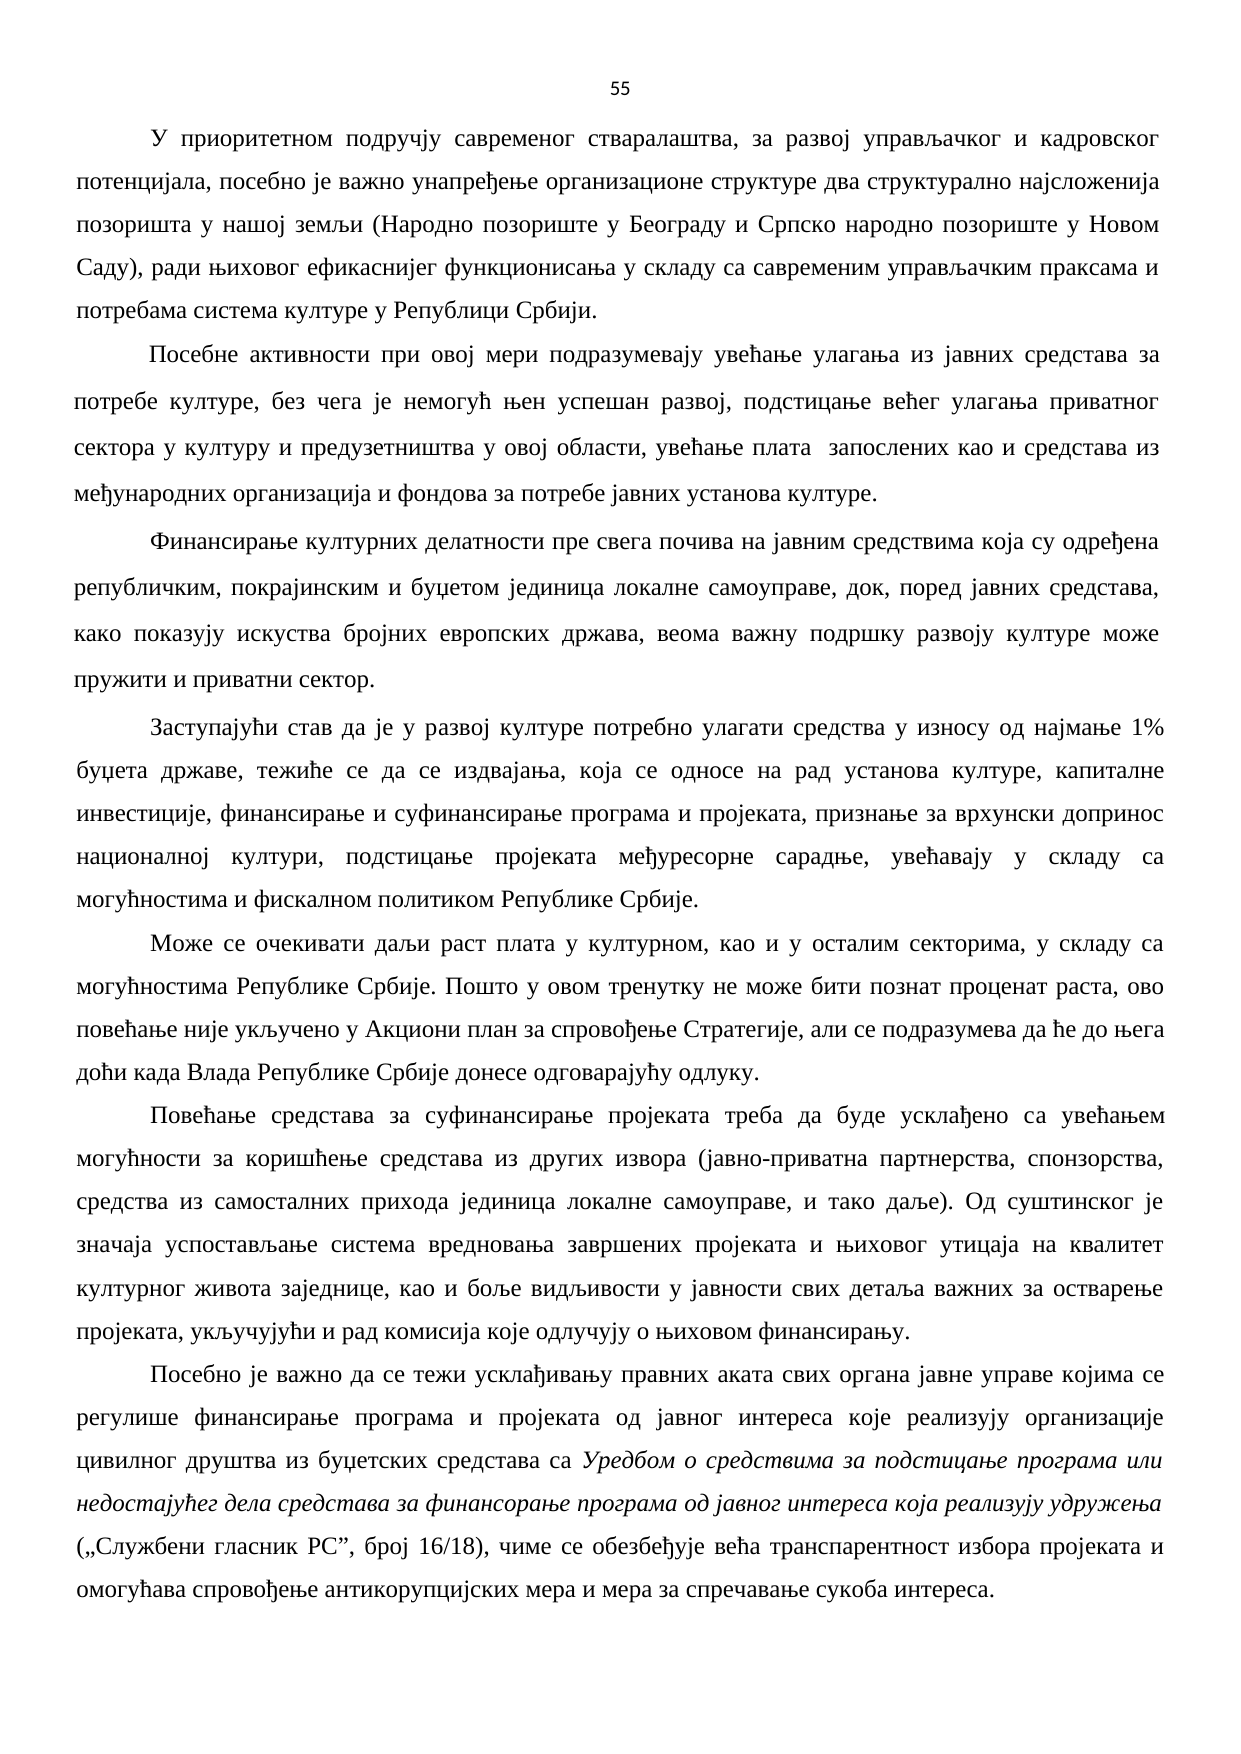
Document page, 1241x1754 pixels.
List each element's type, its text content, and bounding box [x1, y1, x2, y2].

text Финансирање културних делатности пре свега почива на јавним средствима која су одређена републичким, покрајинским и буџетом јединица локалне самоуправе, док, поред јавних средстава, како показују искуства бројних европских држава, веома важну подршку развоју културе може пружити и приватни сектор. [73, 526, 1161, 693]
text Посебно је важно да се тежи усклађивању правних аката свих органа јавне управе којима се регулише финансирање програма и пројеката од јавног интереса које реализују организације цивилног друштва из буџетских средстава са Уредбом о средствима за подстицање програма или недостајућег дела средстава за финансорање програма од јавног интереса која реализују удружења („Службени гласник РС”, број 16/18), чиме се обезбеђује већа транспарентност избора пројеката и омогућава спровођење антикорупцијских мера и мера за спречавање сукоба интереса. [76, 1359, 1165, 1603]
text Заступајући став да је у развој културе потребно улагати средства у износу од најмање 1% буџета државе, тежиће се да се издвајања, која се односе на рад установа културе, капиталне инвестиције, финансирање и суфинансирање програма и пројеката, признање за врхунски допринос националној култури, подстицање пројеката међуресорне сарадње, увећавају у складу са могућностима и фискалном политиком Републике Србије. [76, 712, 1165, 913]
text Повећање средстава за суфинансирање пројеката треба да буде усклађено сa увећањем могућности за коришћење средстава из других извора (јавно-приватна партнерства, спонзорства, средства из самосталних прихода јединица локалне самоуправе, и тако даље). Од суштинског је значаја успостављање система вредновања завршених пројеката и њиховог утицаја на квалитет културног живота заједнице, као и боље видљивости у јавности свих детаља важних за остварење пројеката, укључујући и рад комисија које одлучују о њиховом финансирању. [76, 1100, 1165, 1344]
text Може се очекивати даљи раст плата у културном, као и у осталим секторима, у складу са могућностима Републике Србије. Пошто у овом тренутку не може бити познат проценат раста, ово повећање није укључено у Акциони план за спровођење Стратегије, али се подразумева да ће до њега доћи када Влада Републике Србије донесе одговарајућу одлуку. [76, 928, 1165, 1086]
text Посебне активности при овој мери подразумевају увећање улагања из јавних средстава за потребе културе, без чега је немогућ њен успешан развој, подстицање већег улагања приватног сектора у културу и предузетништва у овој области, увећање плата запослених као и средстава из међународних организација и фондова за потребе јавних установа културе. [73, 339, 1161, 507]
text У приоритетном подручју савременог стваралаштва, за развој управљачког и кадровског потенцијала, посебно је важно унапређење организационе структуре два структурално најсложенија позоришта у нашој земљи (Народно позориште у Београду и Српско народно позориште у Новом Саду), ради њиховог ефикаснијег функционисања у складу са савременим управљачким праксама и потребама система културе у Републици Србији. [76, 123, 1161, 324]
